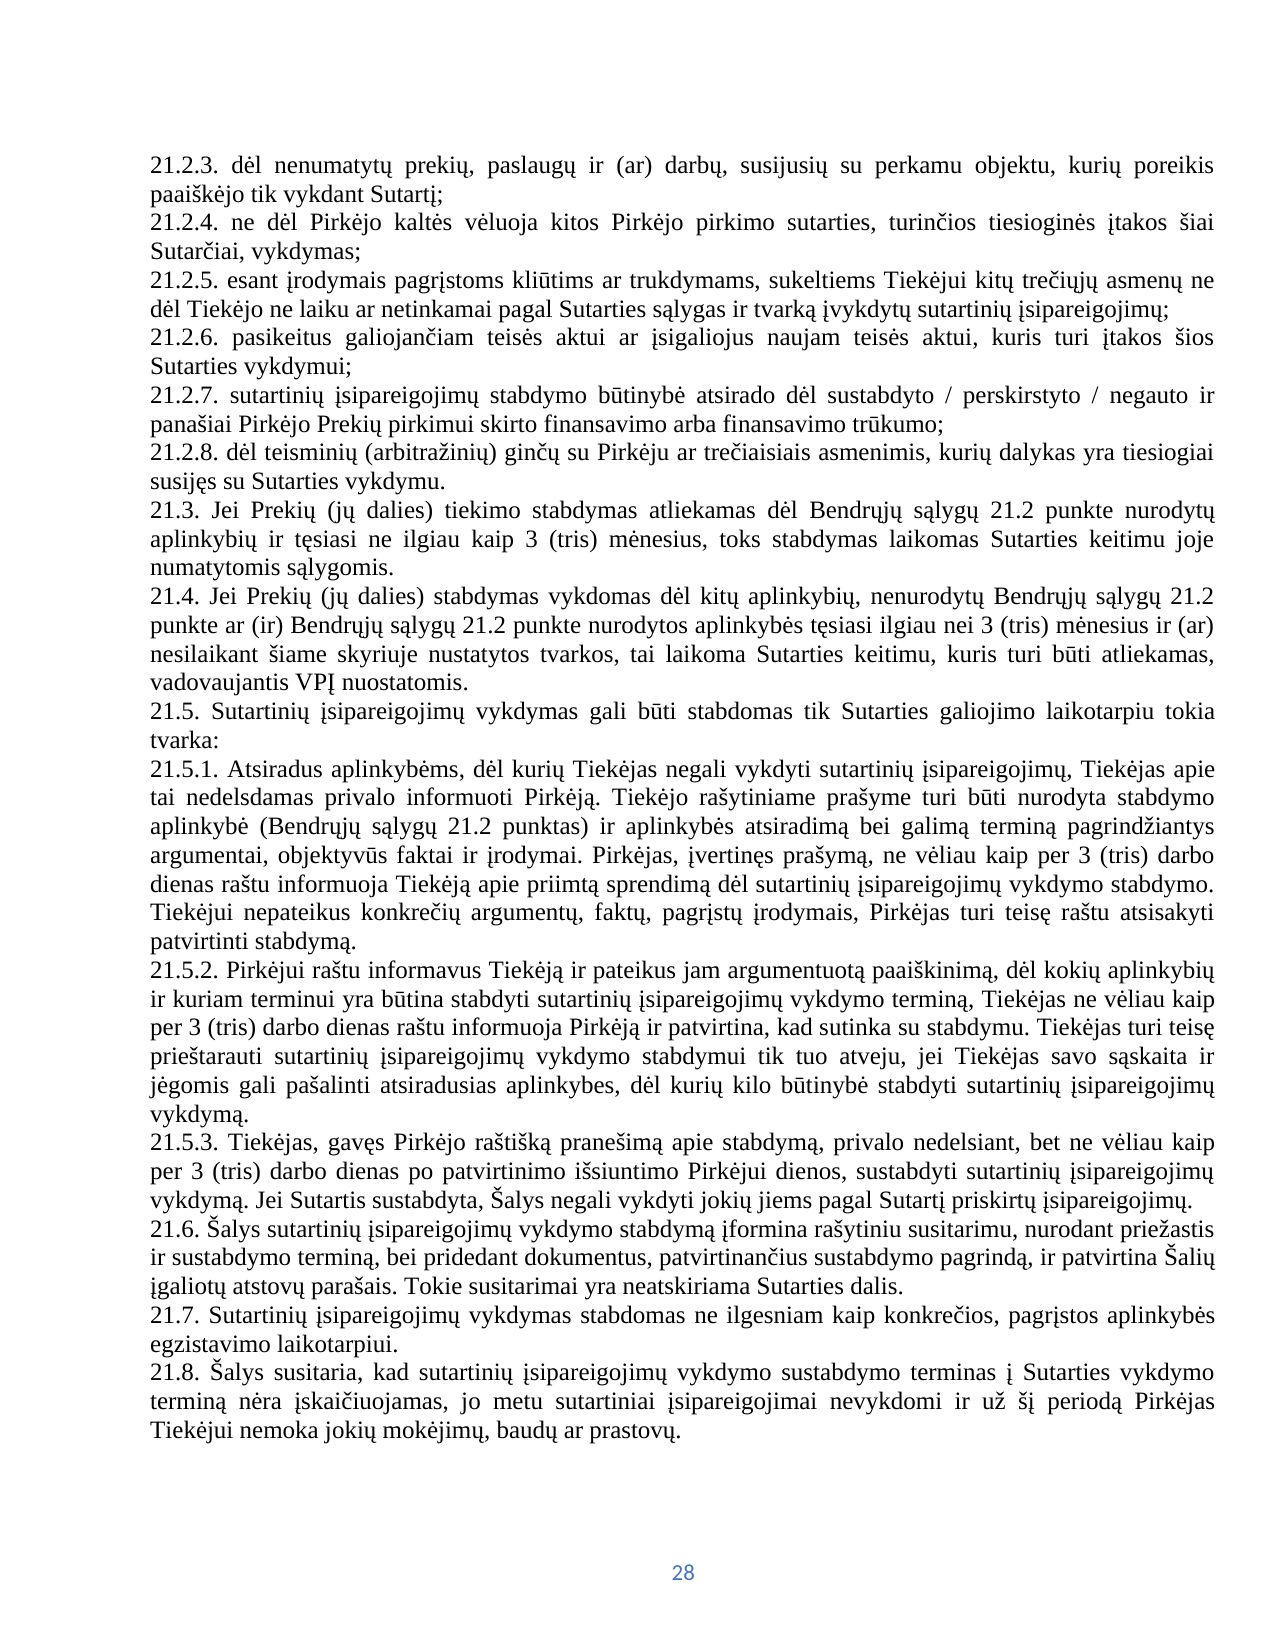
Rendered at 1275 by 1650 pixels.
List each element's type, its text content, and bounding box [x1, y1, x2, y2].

text 21.8. Šalys susitaria, kad sutartinių įsipareigojimų vykdymo sustabdymo terminas į Sutarties vykdymo terminą nėra įskaičiuojamas, jo metu sutartiniai įsipareigojimai nevykdomi ir už šį periodą Pirkėjas Tiekėjui nemoka jokių mokėjimų, baudų ar prastovų. [150, 1357, 1216, 1444]
text 21.2.4. ne dėl Pirkėjo kaltės vėluoja kitos Pirkėjo pirkimo sutarties, turinčios tiesioginės įtakos šiai Sutarčiai, vykdymas; [150, 207, 1216, 265]
text 21.5.1. Atsiradus aplinkybėms, dėl kurių Tiekėjas negali vykdyti sutartinių įsipareigojimų, Tiekėjas apie tai nedelsdamas privalo informuoti Pirkėją. Tiekėjo rašytiniame prašyme turi būti nurodyta stabdymo aplinkybė (Bendrųjų sąlygų 21.2 punktas) ir aplinkybės atsiradimą bei galimą terminą pagrindžiantys argumentai, objektyvūs faktai ir įrodymai. Pirkėjas, įvertinęs prašymą, ne vėliau kaip per 3 (tris) darbo dienas raštu informuoja Tiekėją apie priimtą sprendimą dėl sutartinių įsipareigojimų vykdymo stabdymo. Tiekėjui nepateikus konkrečių argumentų, faktų, pagrįstų įrodymais, Pirkėjas turi teisę raštu atsisakyti patvirtinti stabdymą. [150, 754, 1216, 955]
text 21.5.2. Pirkėjui raštu informavus Tiekėją ir pateikus jam argumentuotą paaiškinimą, dėl kokių aplinkybių ir kuriam terminui yra būtina stabdyti sutartinių įsipareigojimų vykdymo terminą, Tiekėjas ne vėliau kaip per 3 (tris) darbo dienas raštu informuoja Pirkėją ir patvirtina, kad sutinka su stabdymu. Tiekėjas turi teisę prieštarauti sutartinių įsipareigojimų vykdymo stabdymui tik tuo atveju, jei Tiekėjas savo sąskaita ir jėgomis gali pašalinti atsiradusias aplinkybes, dėl kurių kilo būtinybė stabdyti sutartinių įsipareigojimų vykdymą. [150, 955, 1216, 1127]
text 21.2.5. esant įrodymais pagrįstoms kliūtims ar trukdymams, sukeltiems Tiekėjui kitų trečiųjų asmenų ne dėl Tiekėjo ne laiku ar netinkamai pagal Sutarties sąlygas ir tvarką įvykdytų sutartinių įsipareigojimų; [150, 265, 1216, 322]
text 21.2.6. pasikeitus galiojančiam teisės aktui ar įsigaliojus naujam teisės aktui, kuris turi įtakos šios Sutarties vykdymui; [150, 322, 1216, 380]
text 21.2.7. sutartinių įsipareigojimų stabdymo būtinybė atsirado dėl sustabdyto / perskirstyto / negauto ir panašiai Pirkėjo Prekių pirkimui skirto finansavimo arba finansavimo trūkumo; [150, 380, 1216, 437]
text 21.2.3. dėl nenumatytų prekių, paslaugų ir (ar) darbų, susijusių su perkamu objektu, kurių poreikis paaiškėjo tik vykdant Sutartį; [150, 150, 1216, 207]
text 21.6. Šalys sutartinių įsipareigojimų vykdymo stabdymą įformina rašytiniu susitarimu, nurodant priežastis ir sustabdymo terminą, bei pridedant dokumentus, patvirtinančius sustabdymo pagrindą, ir patvirtina Šalių įgaliotų atstovų parašais. Tokie susitarimai yra neatskiriama Sutarties dalis. [150, 1214, 1216, 1300]
text 21.2.8. dėl teisminių (arbitražinių) ginčų su Pirkėju ar trečiaisiais asmenimis, kurių dalykas yra tiesiogiai susijęs su Sutarties vykdymu. [150, 437, 1216, 495]
text 21.7. Sutartinių įsipareigojimų vykdymas stabdomas ne ilgesniam kaip konkrečios, pagrįstos aplinkybės egzistavimo laikotarpiui. [150, 1300, 1216, 1357]
text 21.5.3. Tiekėjas, gavęs Pirkėjo raštišką pranešimą apie stabdymą, privalo nedelsiant, bet ne vėliau kaip per 3 (tris) darbo dienas po patvirtinimo išsiuntimo Pirkėjui dienos, sustabdyti sutartinių įsipareigojimų vykdymą. Jei Sutartis sustabdyta, Šalys negali vykdyti jokių jiems pagal Sutartį priskirtų įsipareigojimų. [150, 1127, 1216, 1214]
text 21.4. Jei Prekių (jų dalies) stabdymas vykdomas dėl kitų aplinkybių, nenurodytų Bendrųjų sąlygų 21.2 punkte ar (ir) Bendrųjų sąlygų 21.2 punkte nurodytos aplinkybės tęsiasi ilgiau nei 3 (tris) mėnesius ir (ar) nesilaikant šiame skyriuje nustatytos tvarkos, tai laikoma Sutarties keitimu, kuris turi būti atliekamas, vadovaujantis VPĮ nuostatomis. [150, 581, 1216, 696]
text 21.5. Sutartinių įsipareigojimų vykdymas gali būti stabdomas tik Sutarties galiojimo laikotarpiu tokia tvarka: [150, 696, 1216, 754]
text 21.3. Jei Prekių (jų dalies) tiekimo stabdymas atliekamas dėl Bendrųjų sąlygų 21.2 punkte nurodytų aplinkybių ir tęsiasi ne ilgiau kaip 3 (tris) mėnesius, toks stabdymas laikomas Sutarties keitimu joje numatytomis sąlygomis. [150, 495, 1216, 581]
